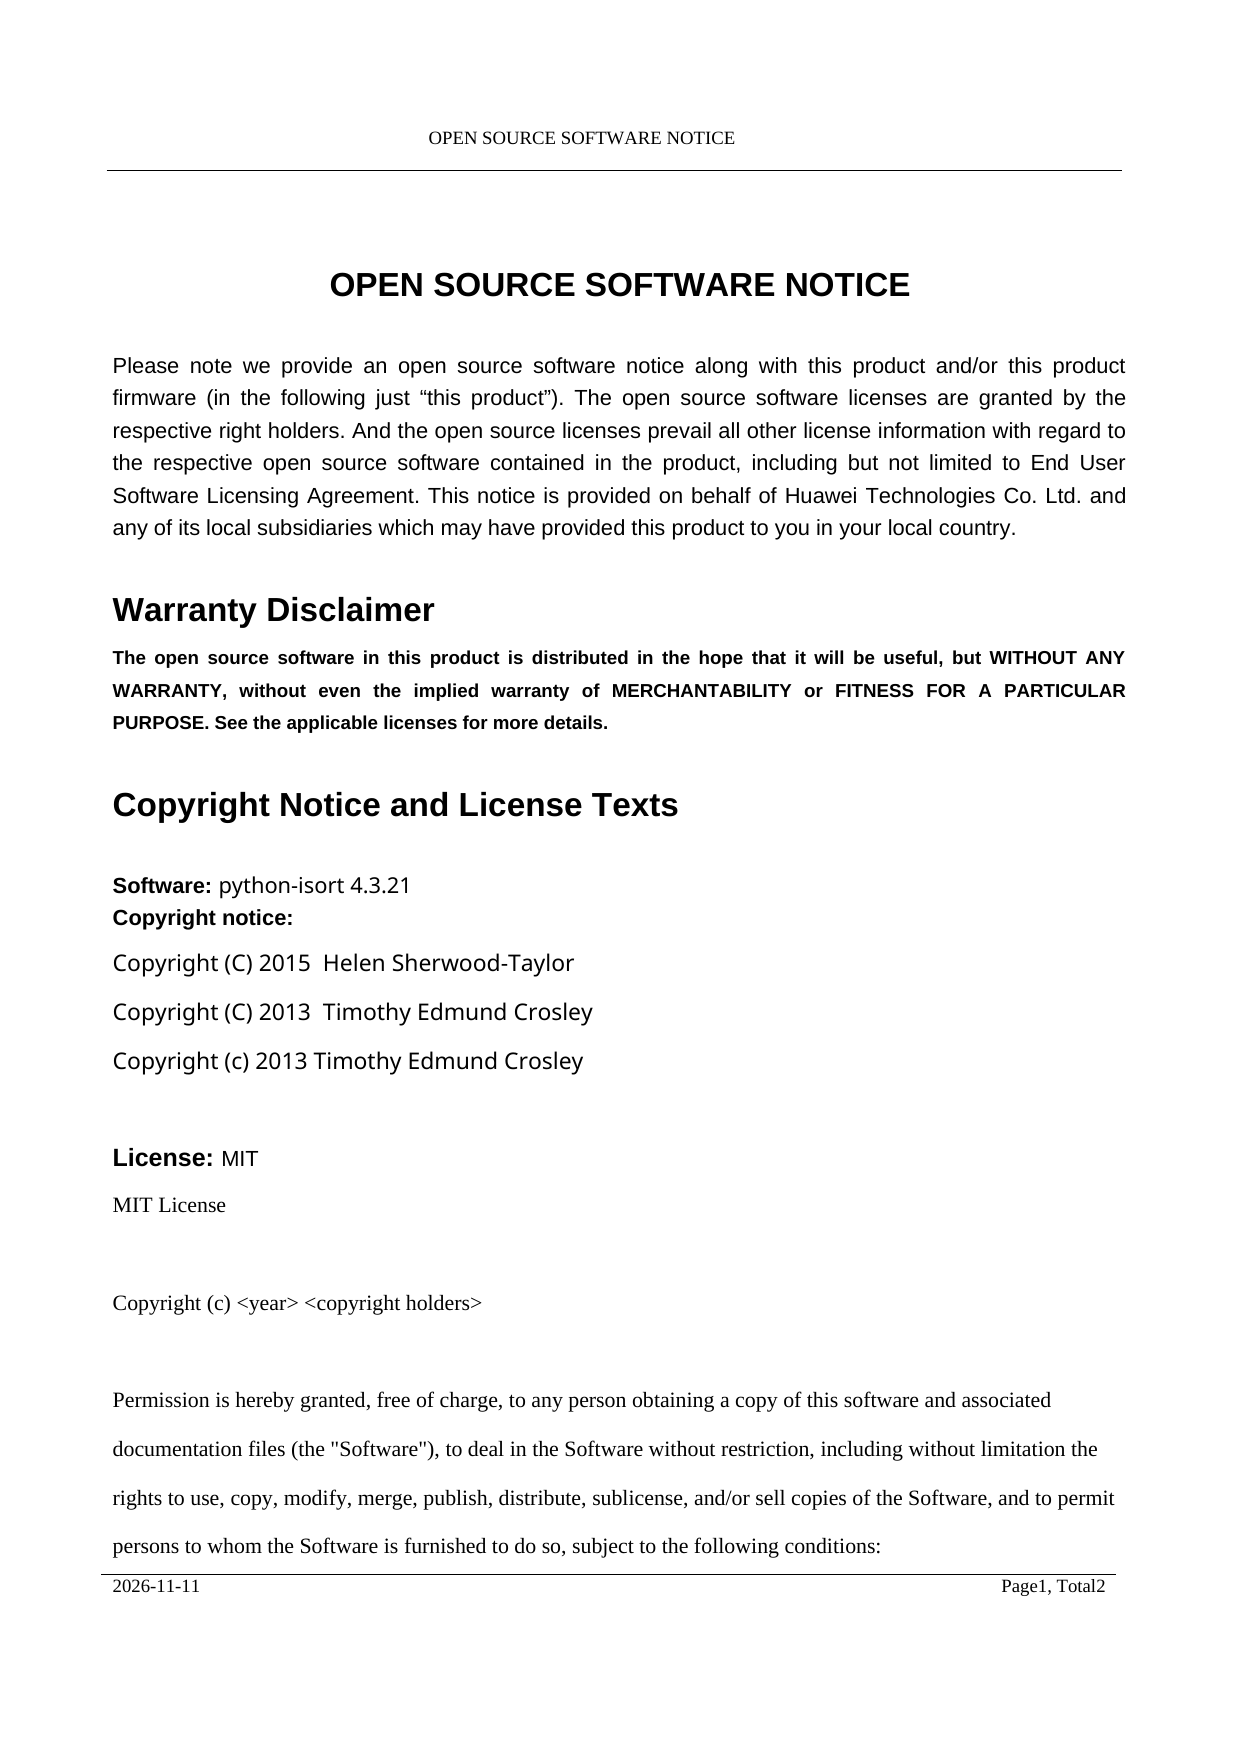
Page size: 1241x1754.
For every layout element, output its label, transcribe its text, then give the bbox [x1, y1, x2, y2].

text OPEN SOURCE SOFTWARE NOTICE [112, 251, 1128, 316]
text Copyright (C) 2015 Helen Sherwood-Taylor Copyright (C) 2013 Timothy Edmund Crosley Copyright (c) 2013 Timothy Edmund Crosley [112, 947, 1128, 1125]
text Copyright Notice and License Texts [112, 771, 1128, 836]
text Software: python-isort 4.3.21 [112, 869, 1128, 901]
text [112, 1188, 1128, 1562]
text License: MIT [112, 1142, 1128, 1174]
text Warranty Disclaimer [112, 576, 1128, 641]
text Copyright notice: [112, 901, 1128, 934]
text Please note we provide an open source software notice along with this product and/or this product firmware (in the following just “this product”). The open source software licenses are granted by the respective right holders. And the open source licenses prevail all other license information with regard to the respective open source software contained in the product, including but not limited to End User Software Licensing Agreement. This notice is provided on behalf of Huawei Technologies Co. Ltd. and any of its local subsidiaries which may have provided this product to you in your local country. [112, 349, 1128, 544]
text The open source software in this product is distributed in the hope that it will be useful, but WITHOUT ANY WARRANTY, without even the implied warranty of MERCHANTABILITY or FITNESS FOR A PARTICULAR PURPOSE. See the applicable licenses for more details. [112, 641, 1128, 739]
